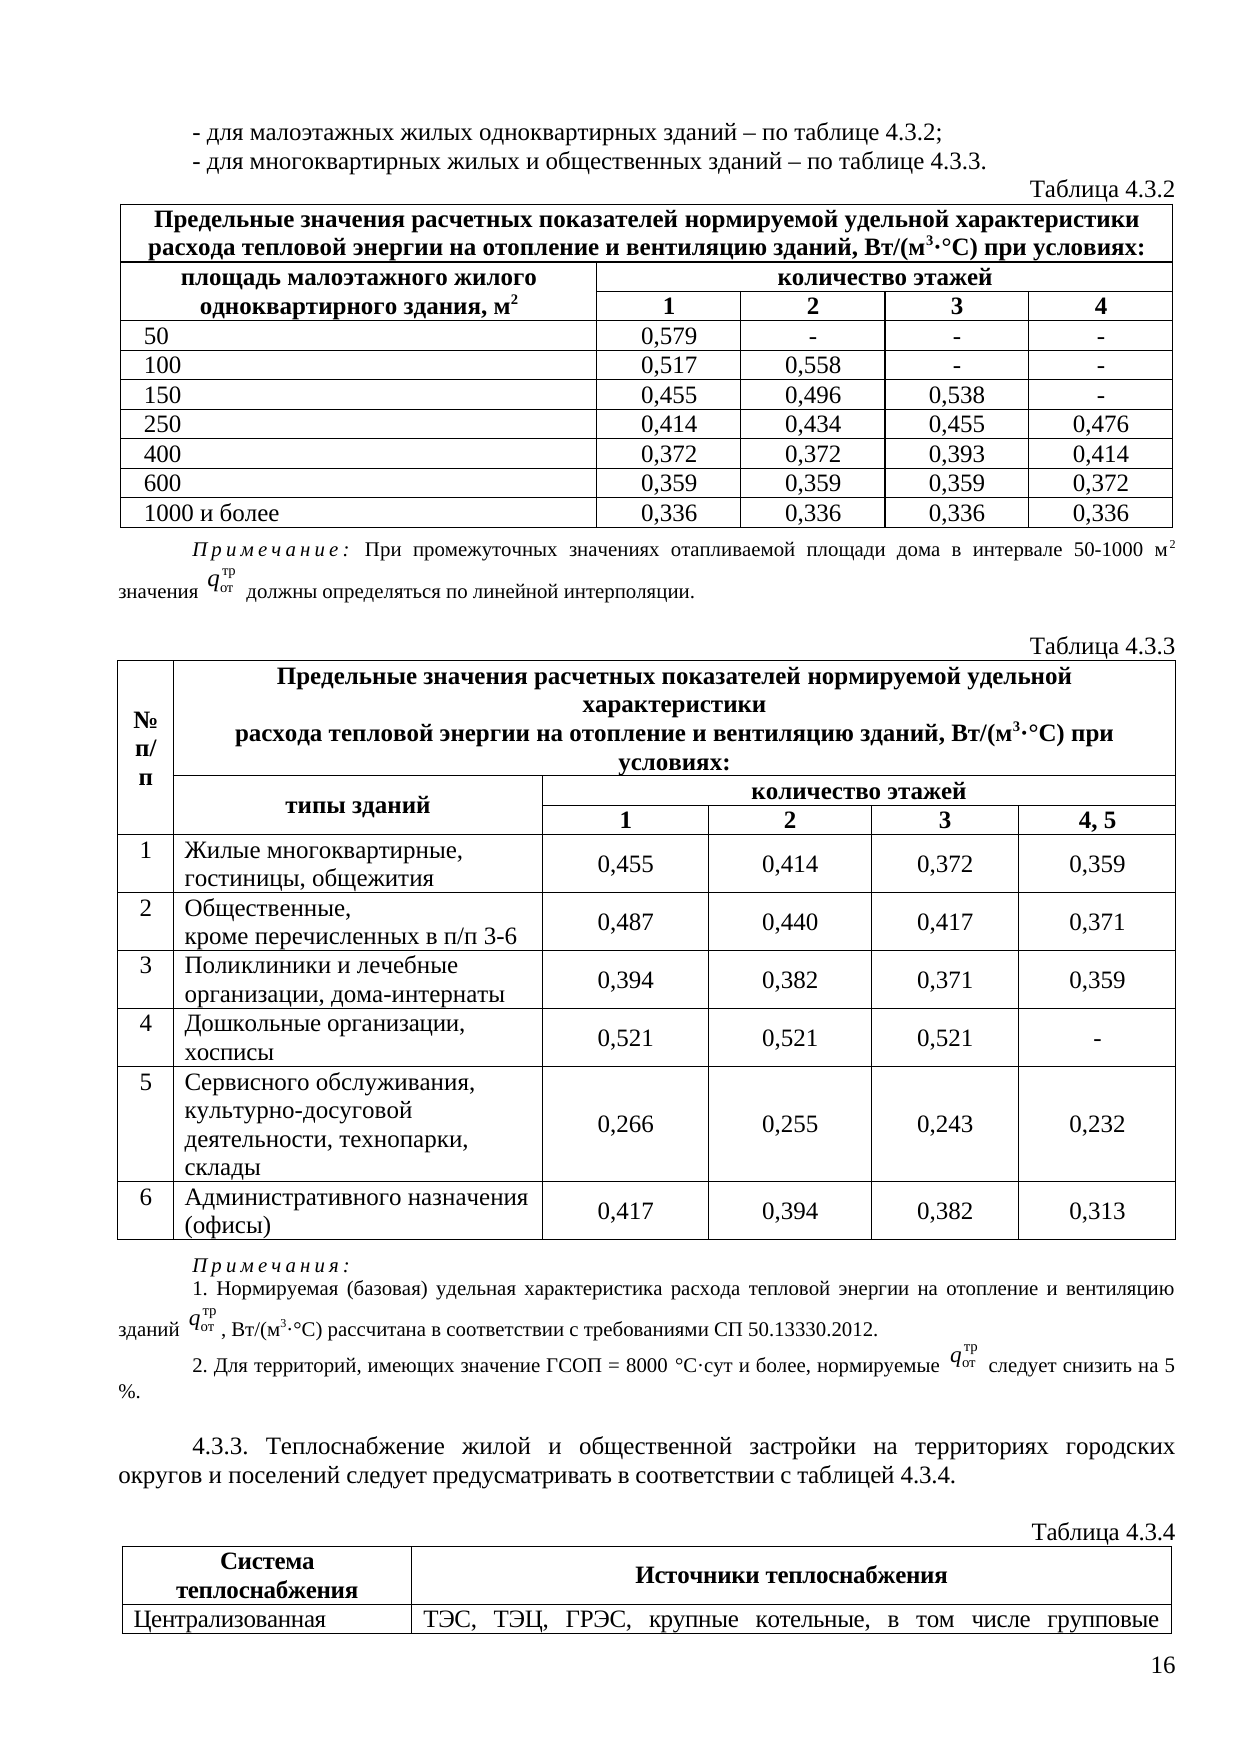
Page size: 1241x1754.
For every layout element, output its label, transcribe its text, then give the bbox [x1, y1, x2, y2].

table_cell 0,434 [741, 410, 884, 438]
text - для многоквартирных жилых и общественных зданий – по таблице 4.3.3. [118, 147, 1175, 175]
table_cell 0,521 [709, 1009, 871, 1066]
table_cell - [886, 321, 1028, 350]
table_cell 3 [118, 951, 173, 1008]
table_header Система теплоснабжения [123, 1547, 411, 1604]
table_cell 0,393 [886, 439, 1028, 468]
table_cell 4 [118, 1009, 173, 1066]
table_cell типы зданий [174, 776, 542, 834]
table_cell площадь малоэтажного жилого одноквартирного здания, м2 [121, 263, 596, 320]
table_cell 0,232 [1019, 1067, 1175, 1181]
table_cell 0,476 [1029, 410, 1172, 438]
table_cell 5 [118, 1067, 173, 1181]
text Таблица 4.3.3 [118, 632, 1175, 660]
table_cell 0,372 [597, 439, 740, 468]
table_cell - [1029, 351, 1172, 379]
table_cell 50 [121, 321, 596, 350]
table_cell 0,243 [872, 1067, 1018, 1181]
table_cell Дошкольные организации, хосписы [174, 1009, 542, 1066]
table_cell 0,487 [543, 893, 708, 950]
table_cell 0,517 [597, 351, 740, 379]
table_cell 0,372 [872, 835, 1018, 892]
table_cell 2 [741, 292, 884, 320]
table_cell 0,414 [709, 835, 871, 892]
table_cell 3 [886, 292, 1028, 320]
table_cell 4 [1029, 292, 1172, 320]
table_cell 0,440 [709, 893, 871, 950]
table_cell 1000 и более [121, 498, 596, 527]
table_cell 0,359 [1019, 951, 1175, 1008]
table_cell 0,359 [597, 469, 740, 497]
table_cell 0,382 [709, 951, 871, 1008]
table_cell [412, 1605, 1171, 1633]
table_cell 0,414 [1029, 439, 1172, 468]
table_cell 0,579 [597, 321, 740, 350]
table_cell - [886, 351, 1028, 379]
text Примечание: При промежуточных значениях отапливаемой площади дома в интервале 50- значения должны определяться по линейной интерполяции. [118, 538, 1175, 603]
table_cell 0,336 [1029, 498, 1172, 527]
table_header Предельные значения расчетных показателей нормируемой удельной характеристики расхода тепловой энергии на отопление и вентиляцию зданий, Вт/(м3·°C) при условиях: [121, 205, 1172, 261]
table_cell 150 [121, 380, 596, 409]
table_cell 2 [118, 893, 173, 950]
table_cell 0,538 [886, 380, 1028, 409]
table_header Источники теплоснабжения [412, 1547, 1171, 1604]
table_cell 0,394 [709, 1182, 871, 1239]
table_cell 0,371 [872, 951, 1018, 1008]
table_cell 0,521 [543, 1009, 708, 1066]
text 1. Нормируемая (базовая) удельная характеристика расхода тепловой энергии на отопление и вентиляцию зданий , Вт/(м3·°С) рассчитана в соответствии с требованиями СП 50.13330.2012. [118, 1277, 1175, 1341]
text Примечания: [118, 1253, 1175, 1277]
table_cell 4, 5 [1019, 806, 1175, 834]
table_cell 1 [543, 806, 708, 834]
table_cell 6 [118, 1182, 173, 1239]
table_cell 250 [121, 410, 596, 438]
table_cell 0,336 [886, 498, 1028, 527]
table_cell 0,417 [543, 1182, 708, 1239]
table_cell Жилые многоквартирные, гостиницы, общежития [174, 835, 542, 892]
table_cell Поликлиники и лечебные организации, дома-интернаты [174, 951, 542, 1008]
table_cell 0,266 [543, 1067, 708, 1181]
table_cell Общественные, кроме перечисленных в п/п 3-6 [174, 893, 542, 950]
table_cell 0,372 [741, 439, 884, 468]
table_cell - [1029, 380, 1172, 409]
table_cell 0,521 [872, 1009, 1018, 1066]
table_cell 400 [121, 439, 596, 468]
table_cell Административного назначения (офисы) [174, 1182, 542, 1239]
table_header № п/п [118, 661, 173, 834]
table_cell 0,455 [886, 410, 1028, 438]
table_cell 3 [872, 806, 1018, 834]
table_cell 0,336 [741, 498, 884, 527]
table_cell - [1029, 321, 1172, 350]
table_cell 0,359 [741, 469, 884, 497]
table_cell 0,372 [1029, 469, 1172, 497]
table_cell 0,255 [709, 1067, 871, 1181]
table_cell 600 [121, 469, 596, 497]
table_cell количество этажей [597, 263, 1172, 291]
text Таблица 4.3.2 [118, 175, 1175, 203]
table_cell 1 [118, 835, 173, 892]
table_cell - [1019, 1009, 1175, 1066]
table_cell Централизованная [123, 1605, 411, 1633]
table_cell 0,336 [597, 498, 740, 527]
text - для малоэтажных жилых одноквартирных зданий – по таблице 4.3.2; [118, 118, 1175, 147]
table_cell Сервисного обслуживания, культурно-досуговой деятельности, технопарки, склады [174, 1067, 542, 1181]
table_cell - [741, 321, 884, 350]
table_cell 0,417 [872, 893, 1018, 950]
table_cell 0,313 [1019, 1182, 1175, 1239]
text 2. Для территорий, имеющих значение ГСОП = 8000 °C·сут и более, нормируемые следует снизить на 5 %. [118, 1341, 1175, 1403]
text 4.3.3. Теплоснабжение жилой и общественной застройки на территориях городских округов и поселений следует предусматривать в соответствии с таблицей 4.3.4. [118, 1432, 1175, 1489]
table_cell 1 [597, 292, 740, 320]
table_cell 0,371 [1019, 893, 1175, 950]
table_cell 0,558 [741, 351, 884, 379]
table_cell 0,455 [543, 835, 708, 892]
table_cell 100 [121, 351, 596, 379]
table_header Предельные значения расчетных показателей нормируемой удельной характеристики расхода тепловой энергии на отопление и вентиляцию зданий, Вт/(м3·°C) при условиях: [174, 661, 1175, 775]
table_cell 0,414 [597, 410, 740, 438]
text Таблица 4.3.4 [118, 1517, 1175, 1546]
table_cell 0,382 [872, 1182, 1018, 1239]
table_cell количество этажей [543, 776, 1175, 805]
table_cell 0,496 [741, 380, 884, 409]
table_cell 0,455 [597, 380, 740, 409]
table_cell 0,359 [1019, 835, 1175, 892]
table_cell 0,394 [543, 951, 708, 1008]
table_cell 0,359 [886, 469, 1028, 497]
table_cell 2 [709, 806, 871, 834]
